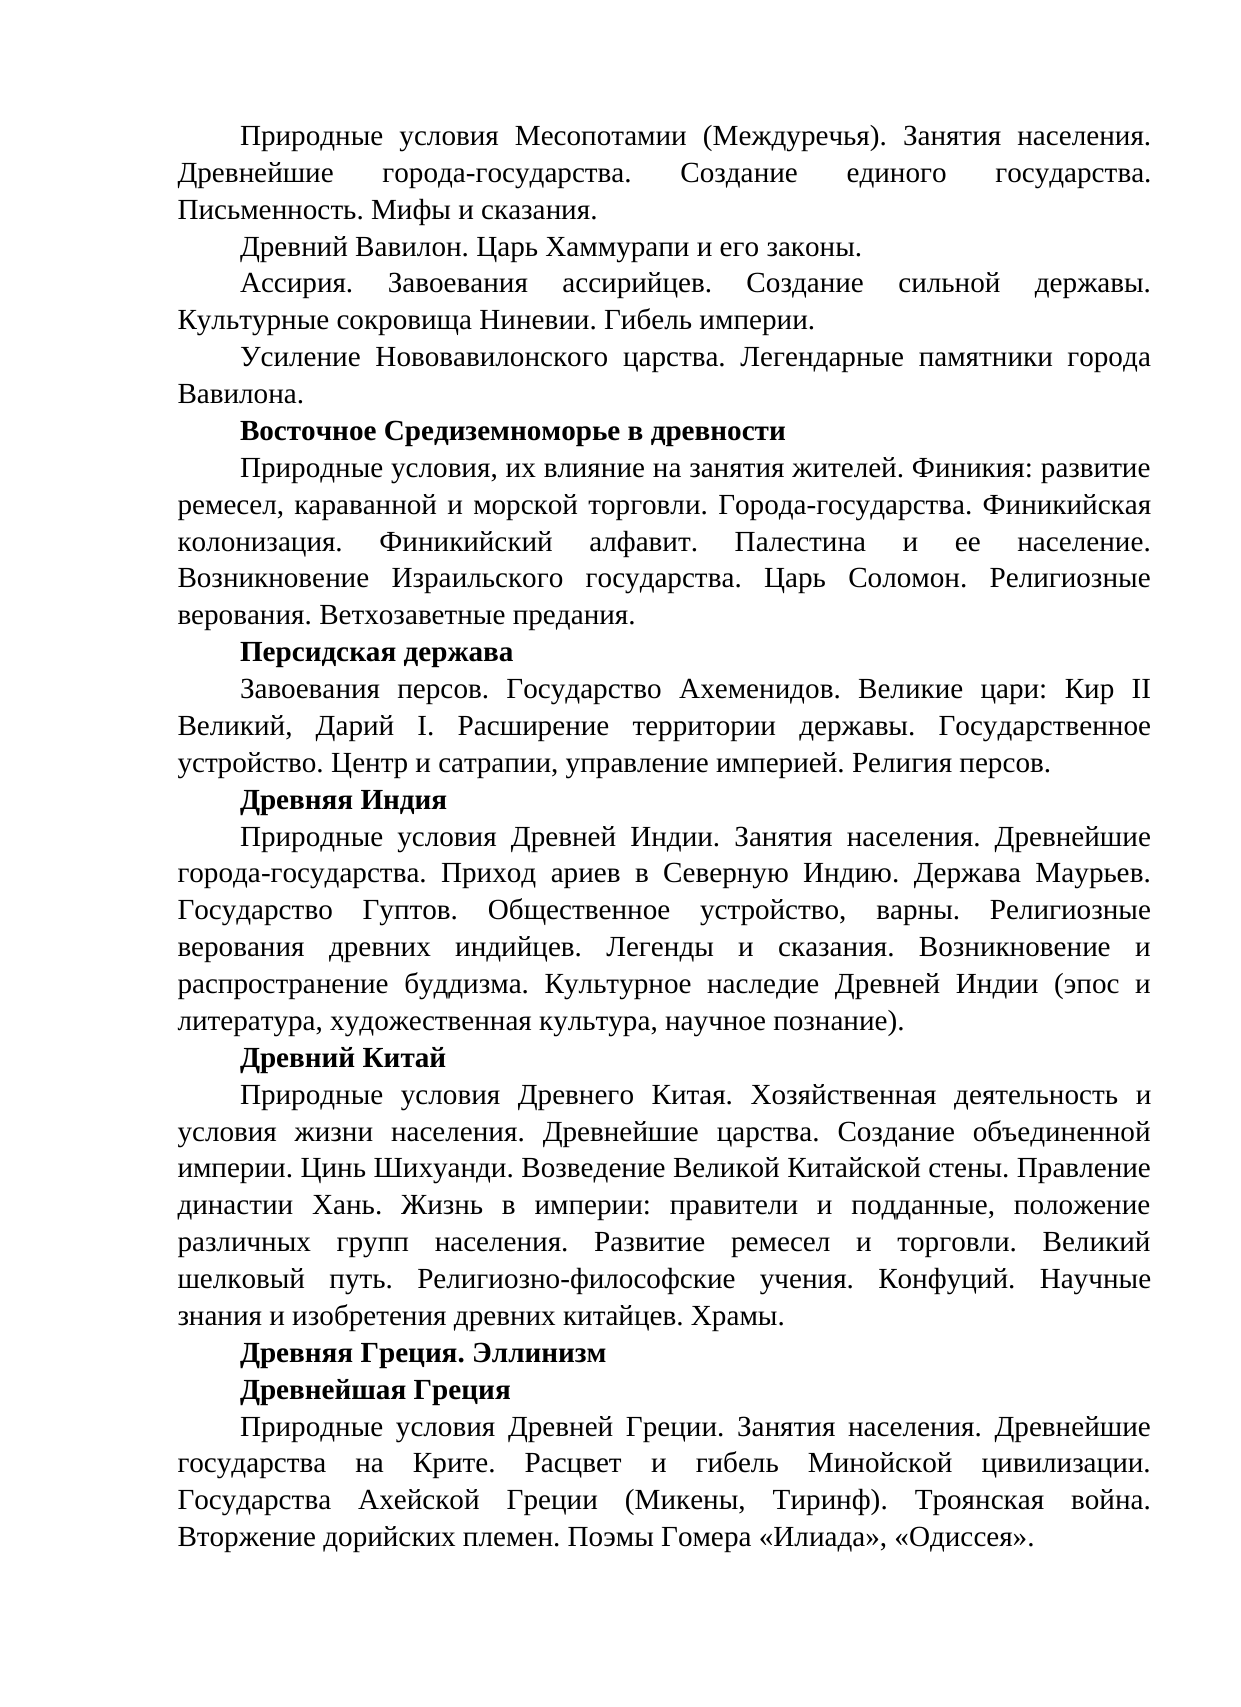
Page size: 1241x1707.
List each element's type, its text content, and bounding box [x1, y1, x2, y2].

text Древний Китай [177, 1040, 1152, 1073]
text Древний Вавилон. Царь Хаммурапи и его законы. [177, 229, 1152, 262]
text Ассирия. Завоевания ассирийцев. Создание сильной державы. Культурные сокровища Ниневии. Гибель империи. [177, 266, 1152, 336]
text Усиление Нововавилонского царства. Легендарные памятники города Вавилона. [177, 339, 1152, 410]
text Древнейшая Греция [177, 1372, 1152, 1405]
text Природные условия Древней Индии. Занятия населения. Древнейшие города-государства. Приход ариев в Северную Индию. Держава Маурьев. Государство Гуптов. Общественное устройство, варны. Религиозные верования древних индийцев. Легенды и сказания. Возникновение и распространение буддизма. Культурное наследие Древней Индии (эпос и литература, художественная культура, научное познание). [177, 819, 1152, 1037]
text Восточное Средиземноморье в древности [177, 413, 1152, 447]
text Завоевания персов. Государство Ахеменидов. Великие цари: Кир II Великий, Дарий I. Расширение территории державы. Государственное устройство. Центр и сатрапии, управление империей. Религия персов. [177, 671, 1152, 778]
text Персидская держава [177, 634, 1152, 668]
text Природные условия Месопотамии (Междуречья). Занятия населения. Древнейшие города-государства. Создание единого государства. Письменность. Мифы и сказания. [177, 118, 1152, 225]
text Природные условия Древнего Китая. Хозяйственная деятельность и условия жизни населения. Древнейшие царства. Создание объединенной империи. Цинь Шихуанди. Возведение Великой Китайской стены. Правление династии Хань. Жизнь в империи: правители и подданные, положение различных групп населения. Развитие ремесел и торговли. Великий шелковый путь. Религиозно-философские учения. Конфуций. Научные знания и изобретения древних китайцев. Храмы. [177, 1077, 1152, 1332]
text Природные условия Древней Греции. Занятия населения. Древнейшие государства на Крите. Расцвет и гибель Минойской цивилизации. Государства Ахейской Греции (Микены, Тиринф). Троянская война. Вторжение дорийских племен. Поэмы Гомера «Илиада», «Одиссея». [177, 1409, 1152, 1553]
text Древняя Индия [177, 782, 1152, 815]
text Древняя Греция. Эллинизм [177, 1335, 1152, 1368]
text Природные условия, их влияние на занятия жителей. Финикия: развитие ремесел, караванной и морской торговли. Города-государства. Финикийская колонизация. Финикийский алфавит. Палестина и ее население. Возникновение Израильского государства. Царь Соломон. Религиозные верования. Ветхозаветные предания. [177, 450, 1152, 631]
